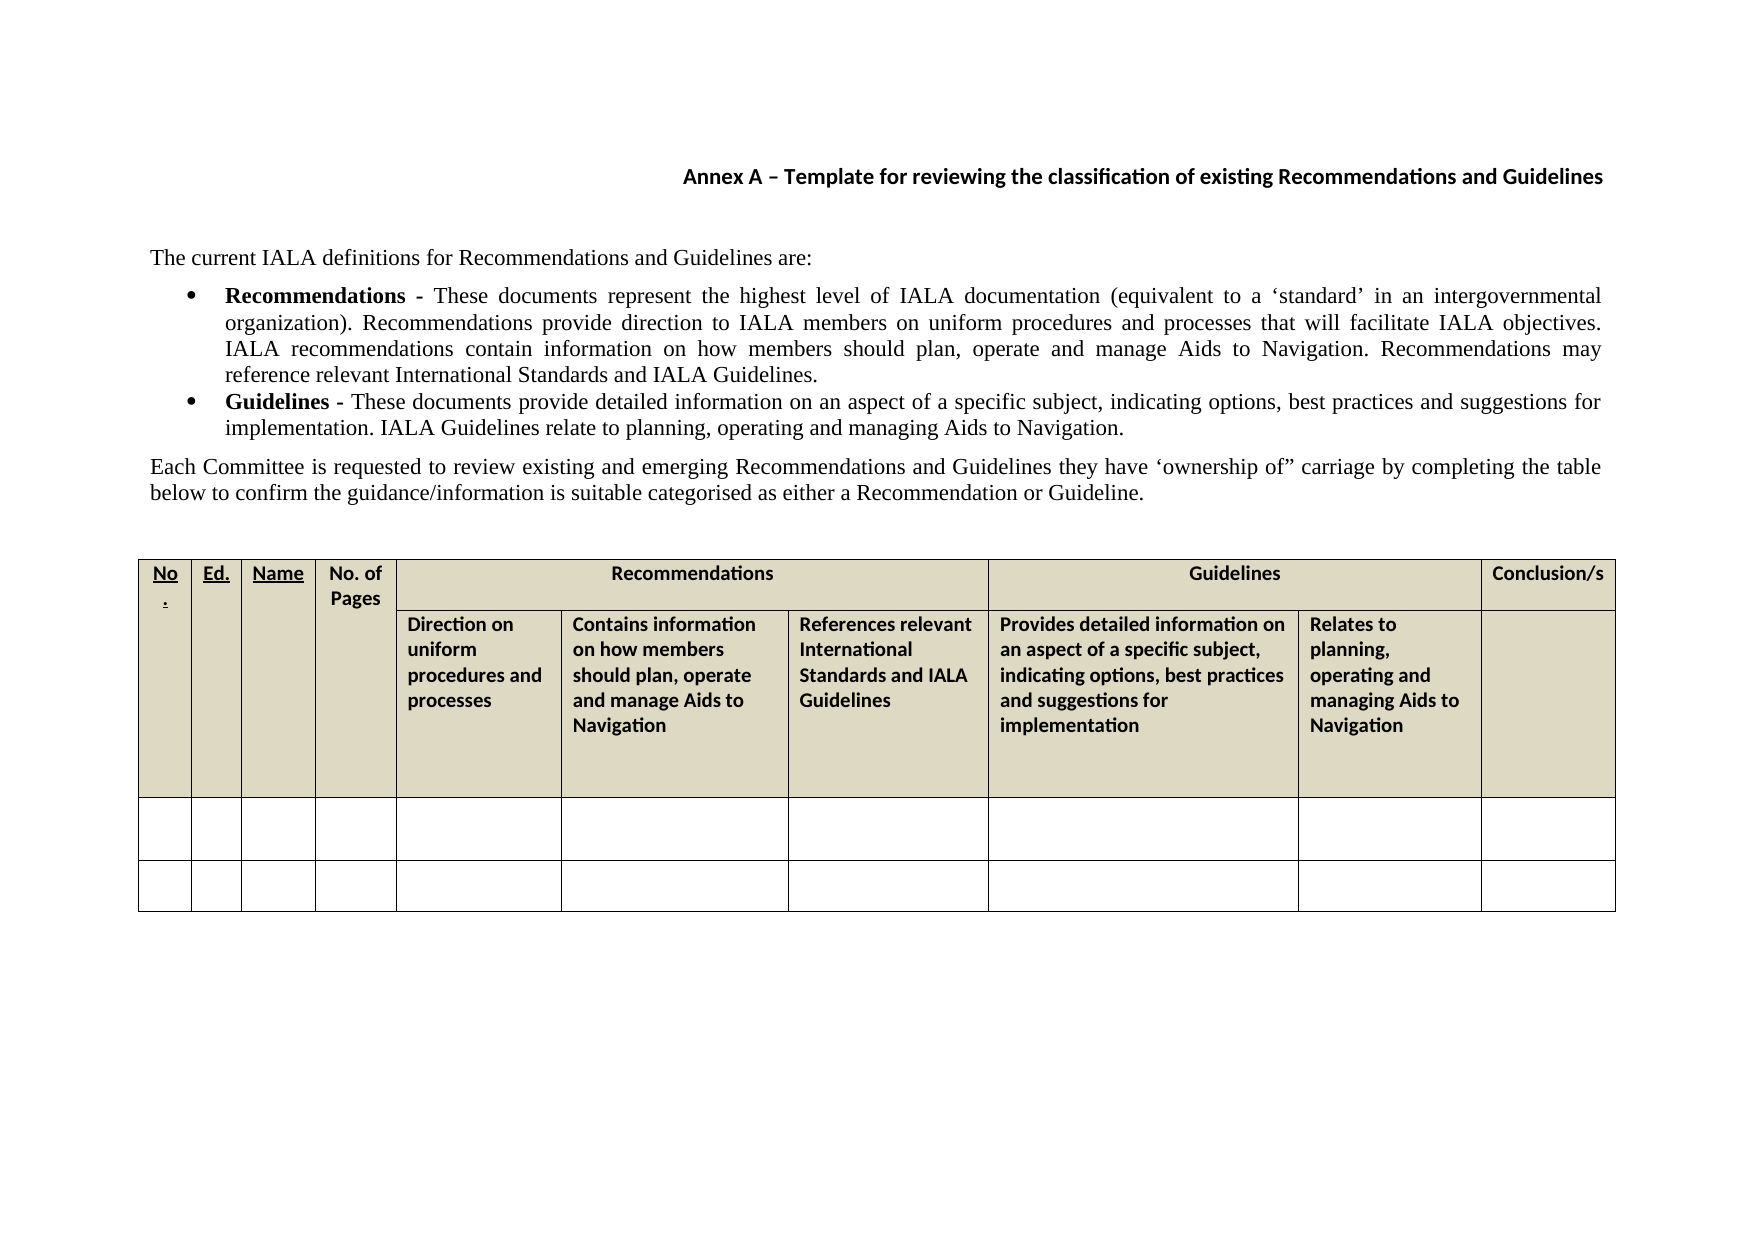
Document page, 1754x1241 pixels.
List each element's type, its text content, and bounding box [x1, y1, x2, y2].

table_header Name [242, 560, 315, 797]
table_cell [1482, 611, 1615, 797]
table_cell [1299, 861, 1481, 911]
table_header Recommendations [397, 560, 988, 610]
text Each Committee is requested to review existing and emerging Recommendations and Guidelines they have ‘ownership of” carriage by completing the table below to confirm the guidance/information is suitable categorised as either a Recommendation or Guideline. [150, 453, 1604, 506]
table_header No. of Pages [316, 560, 396, 797]
table_cell Relates to planning, operating and managing Aids to Navigation [1299, 611, 1481, 797]
table_cell Contains information on how members should plan, operate and manage Aids to Navigation [562, 611, 788, 797]
table_cell [242, 861, 315, 911]
table_cell [316, 861, 396, 911]
table_cell References relevant International Standards and IALA Guidelines [789, 611, 988, 797]
table_header Conclusion/s [1482, 560, 1615, 610]
table_cell [989, 798, 1298, 860]
table_cell [1299, 798, 1481, 860]
table_cell Provides detailed information on an aspect of a specific subject, indicating options, best practices and suggestions for implementation [989, 611, 1298, 797]
table_cell [562, 798, 788, 860]
table_cell [1482, 798, 1615, 860]
table_cell [562, 861, 788, 911]
table_cell [242, 798, 315, 860]
table_cell [789, 798, 988, 860]
table_cell [139, 861, 191, 911]
table_cell [397, 861, 561, 911]
table_cell [1482, 861, 1615, 911]
table_cell [316, 798, 396, 860]
table_cell [789, 861, 988, 911]
table_cell [192, 798, 241, 860]
list Recommendations - These documents represent the highest level of IALA documentation (equivalent to a ‘standard’ in an intergovernmental organization). Recommendations provide direction to IALA members on uniform procedures and processes that will facilitate IALA objectives. IALA recommendations contain information on how members should plan, operate and manage Aids to Navigation. Recommendations may reference relevant International Standards and IALA Guidelines. [187, 282, 1604, 388]
table_cell [397, 798, 561, 860]
list Guidelines - These documents provide detailed information on an aspect of a specific subject, indicating options, best practices and suggestions for implementation. IALA Guidelines relate to planning, operating and managing Aids to Navigation. [187, 388, 1604, 441]
table_cell [139, 798, 191, 860]
text Annex A – Template for reviewing the classification of existing Recommendations and Guidelines [150, 162, 1604, 191]
table_cell [192, 861, 241, 911]
table_cell [989, 861, 1298, 911]
table_header Ed. [192, 560, 241, 797]
table_cell Direction on uniform procedures and processes [397, 611, 561, 797]
text The current IALA definitions for Recommendations and Guidelines are: [150, 243, 1604, 270]
table_header No. [139, 560, 191, 797]
table_header Guidelines [989, 560, 1481, 610]
